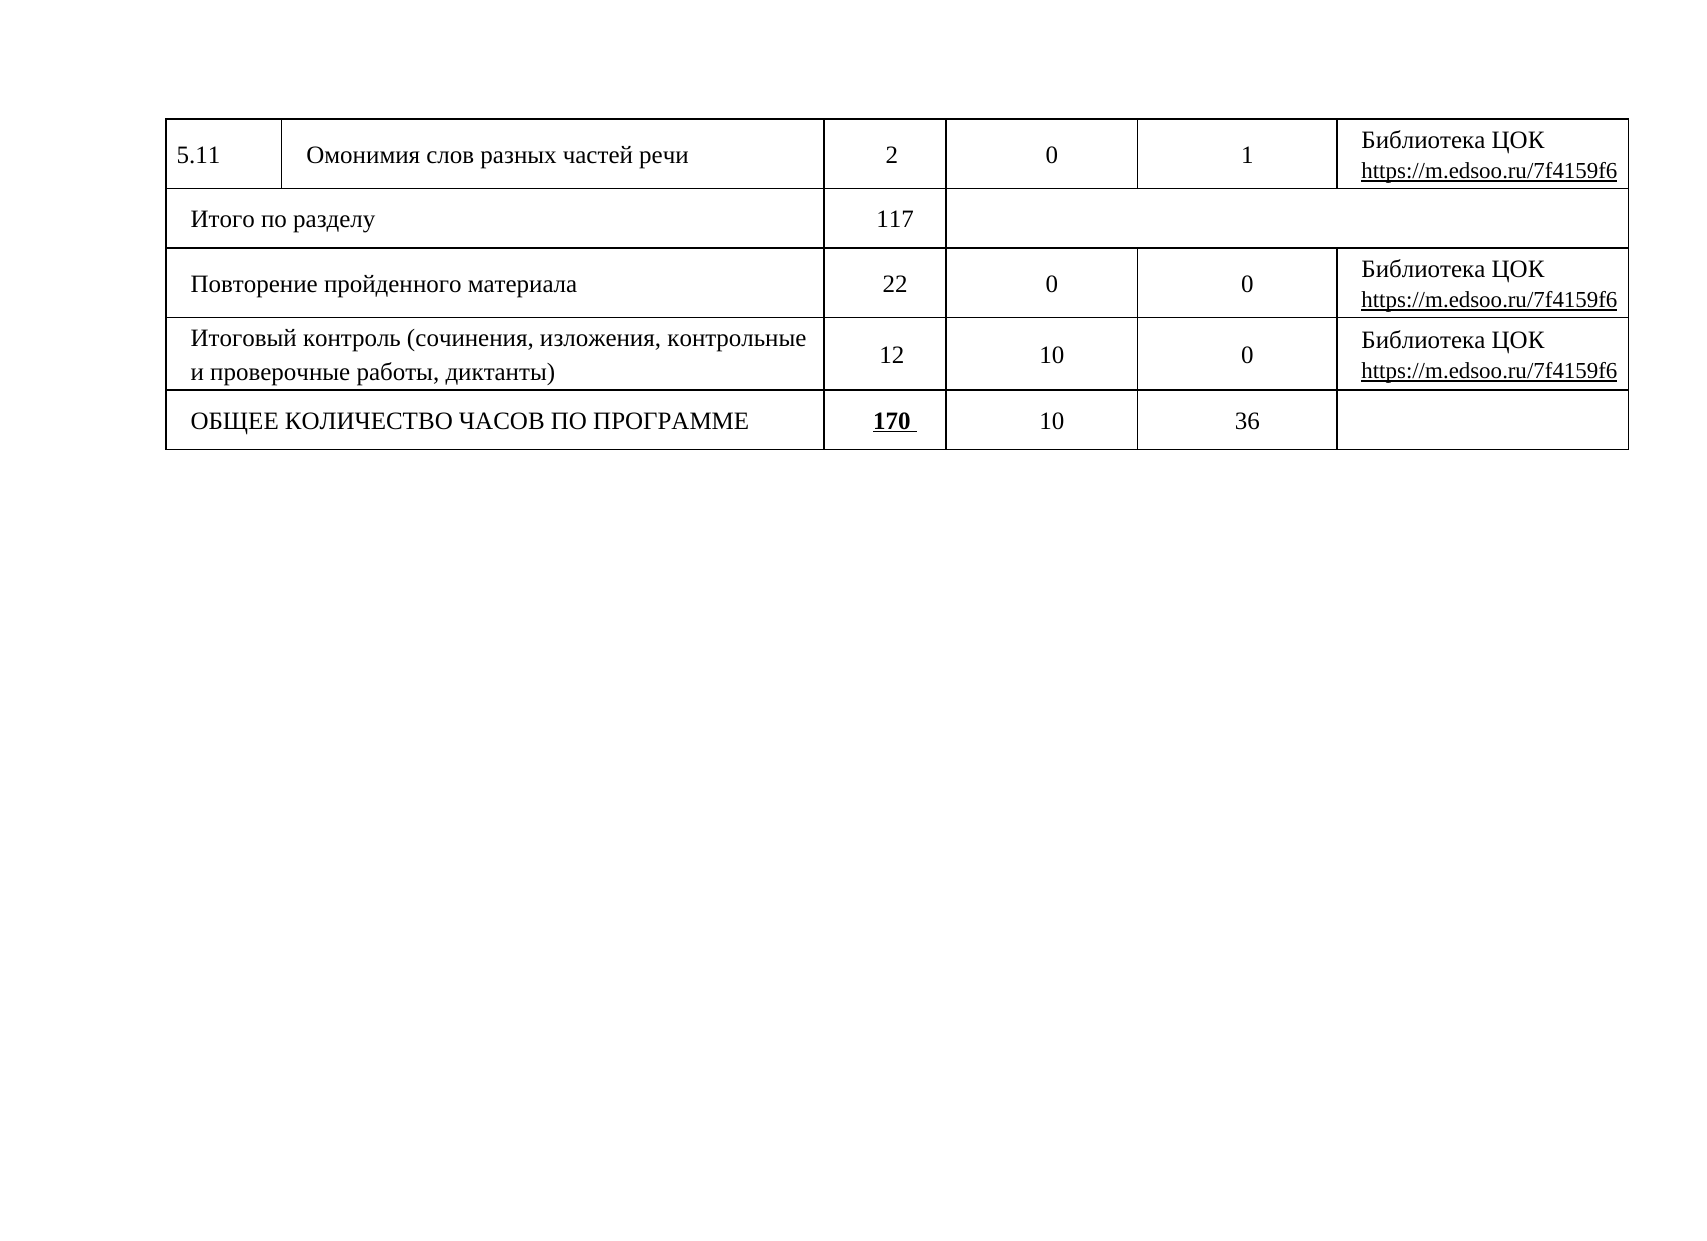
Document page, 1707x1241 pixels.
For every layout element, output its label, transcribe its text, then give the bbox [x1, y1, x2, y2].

table_cell 5.11 [167, 120, 281, 188]
table_cell 170 [825, 391, 945, 449]
table_cell [1338, 391, 1628, 449]
table_cell Итоговый контроль (сочинения, изложения, контрольные и проверочные работы, диктанты) [167, 318, 823, 389]
table_cell 1 [1138, 120, 1336, 188]
table_cell 36 [1138, 391, 1336, 449]
table_cell [947, 189, 1628, 247]
table_cell 22 [825, 249, 945, 317]
table_cell Омонимия слов разных частей речи [282, 120, 823, 188]
table_cell 10 [947, 391, 1137, 449]
table_cell Итого по разделу [167, 189, 823, 247]
table_cell 0 [1138, 318, 1336, 389]
table_cell ОБЩЕЕ КОЛИЧЕСТВО ЧАСОВ ПО ПРОГРАММЕ [167, 391, 823, 449]
table_cell 0 [1138, 249, 1336, 317]
table_cell 117 [825, 189, 945, 247]
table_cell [1338, 249, 1628, 317]
table_cell 2 [825, 120, 945, 188]
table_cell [1338, 120, 1628, 188]
table_cell 0 [947, 249, 1137, 317]
table_cell Повторение пройденного материала [167, 249, 823, 317]
table_cell 12 [825, 318, 945, 389]
table_cell Библиотека ЦОК https://m.edsoo.ru/7f4159f6 [1338, 318, 1628, 389]
table_cell 0 [947, 120, 1137, 188]
table_cell 10 [947, 318, 1137, 389]
